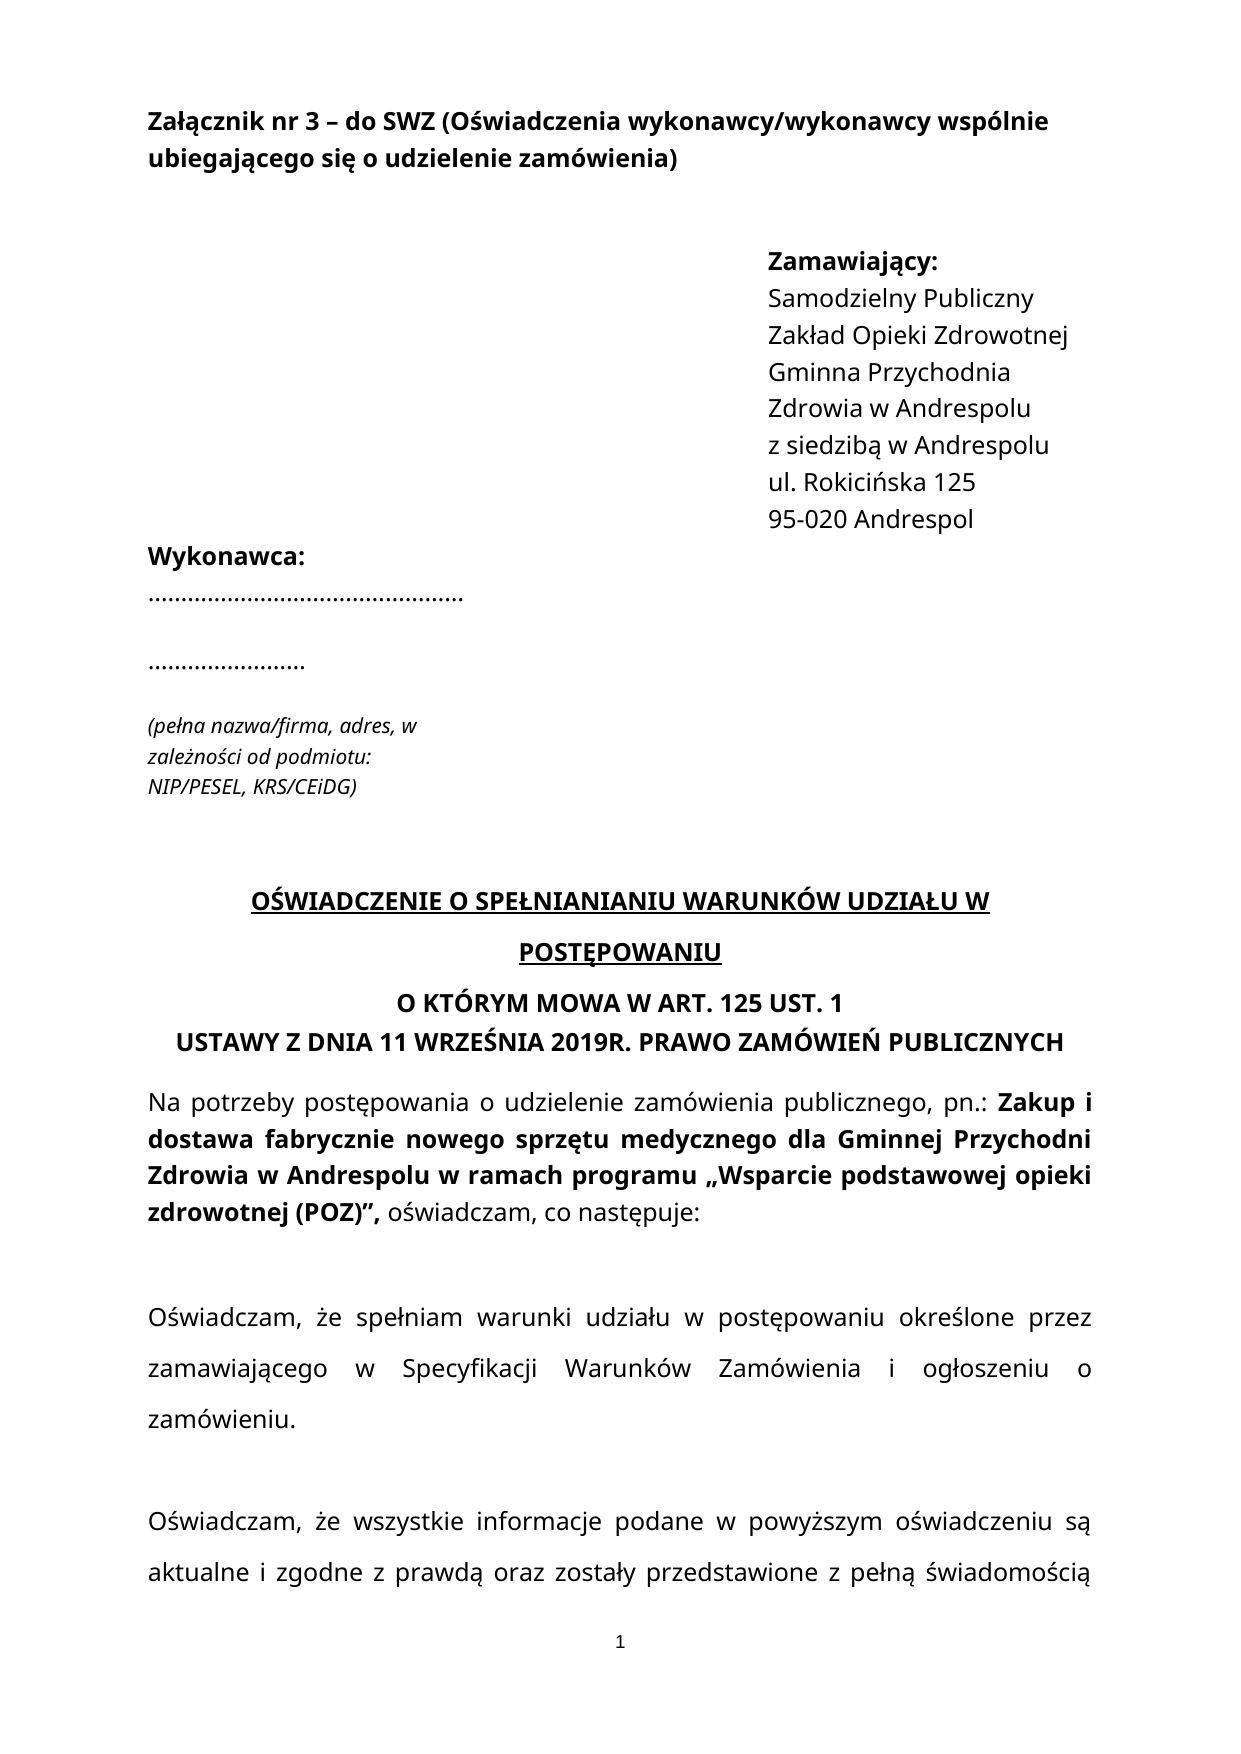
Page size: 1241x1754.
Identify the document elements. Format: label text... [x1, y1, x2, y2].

text Samodzielny Publiczny Zakład Opieki Zdrowotnej [768, 281, 1093, 352]
text Wykonawca: [148, 538, 1093, 572]
text ……………………………………………………………… [148, 575, 472, 677]
text O KTÓRYM MOWA W ART. 125 UST. 1 [148, 985, 1093, 1019]
text OŚWIADCZENIE O SPEŁNIANIANIU WARUNKÓW UDZIAŁU W POSTĘPOWANIU [148, 883, 1093, 968]
text Załącznik nr 3 – do SWZ (Oświadczenia wykonawcy/wykonawcy wspólnie ubiegającego się o udzielenie zamówienia) [148, 103, 1093, 174]
text Zamawiający: [694, 244, 1093, 278]
text (pełna nazwa/firma, adres, w zależności od podmiotu: NIP/PESEL, KRS/CEiDG) [148, 711, 472, 801]
text ul. Rokicińska 125 [768, 464, 1093, 499]
text Na potrzeby postępowania o udzielenie zamówienia publicznego, pn.: Zakup i dostawa fabrycznie nowego sprzętu medycznego dla Gminnej Przychodni Zdrowia w Andrespolu w ramach programu „Wsparcie podstawowej opieki zdrowotnej (POZ)”, oświadczam, co następuje: [148, 1084, 1093, 1229]
text USTAWY Z DNIA 11 WRZEŚNIA 2019R. PRAWO ZAMÓWIEŃ PUBLICZNYCH [148, 1024, 1093, 1058]
text Oświadczam, że spełniam warunki udziału w postępowaniu określone przez zamawiającego w Specyfikacji Warunków Zamówienia i ogłoszeniu o zamówieniu. [148, 1299, 1093, 1435]
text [148, 1503, 1093, 1588]
text Gminna Przychodnia Zdrowia w Andrespolu [768, 354, 1093, 425]
text z siedzibą w Andrespolu [768, 428, 1093, 462]
text 95-020 Andrespol [768, 501, 1093, 535]
